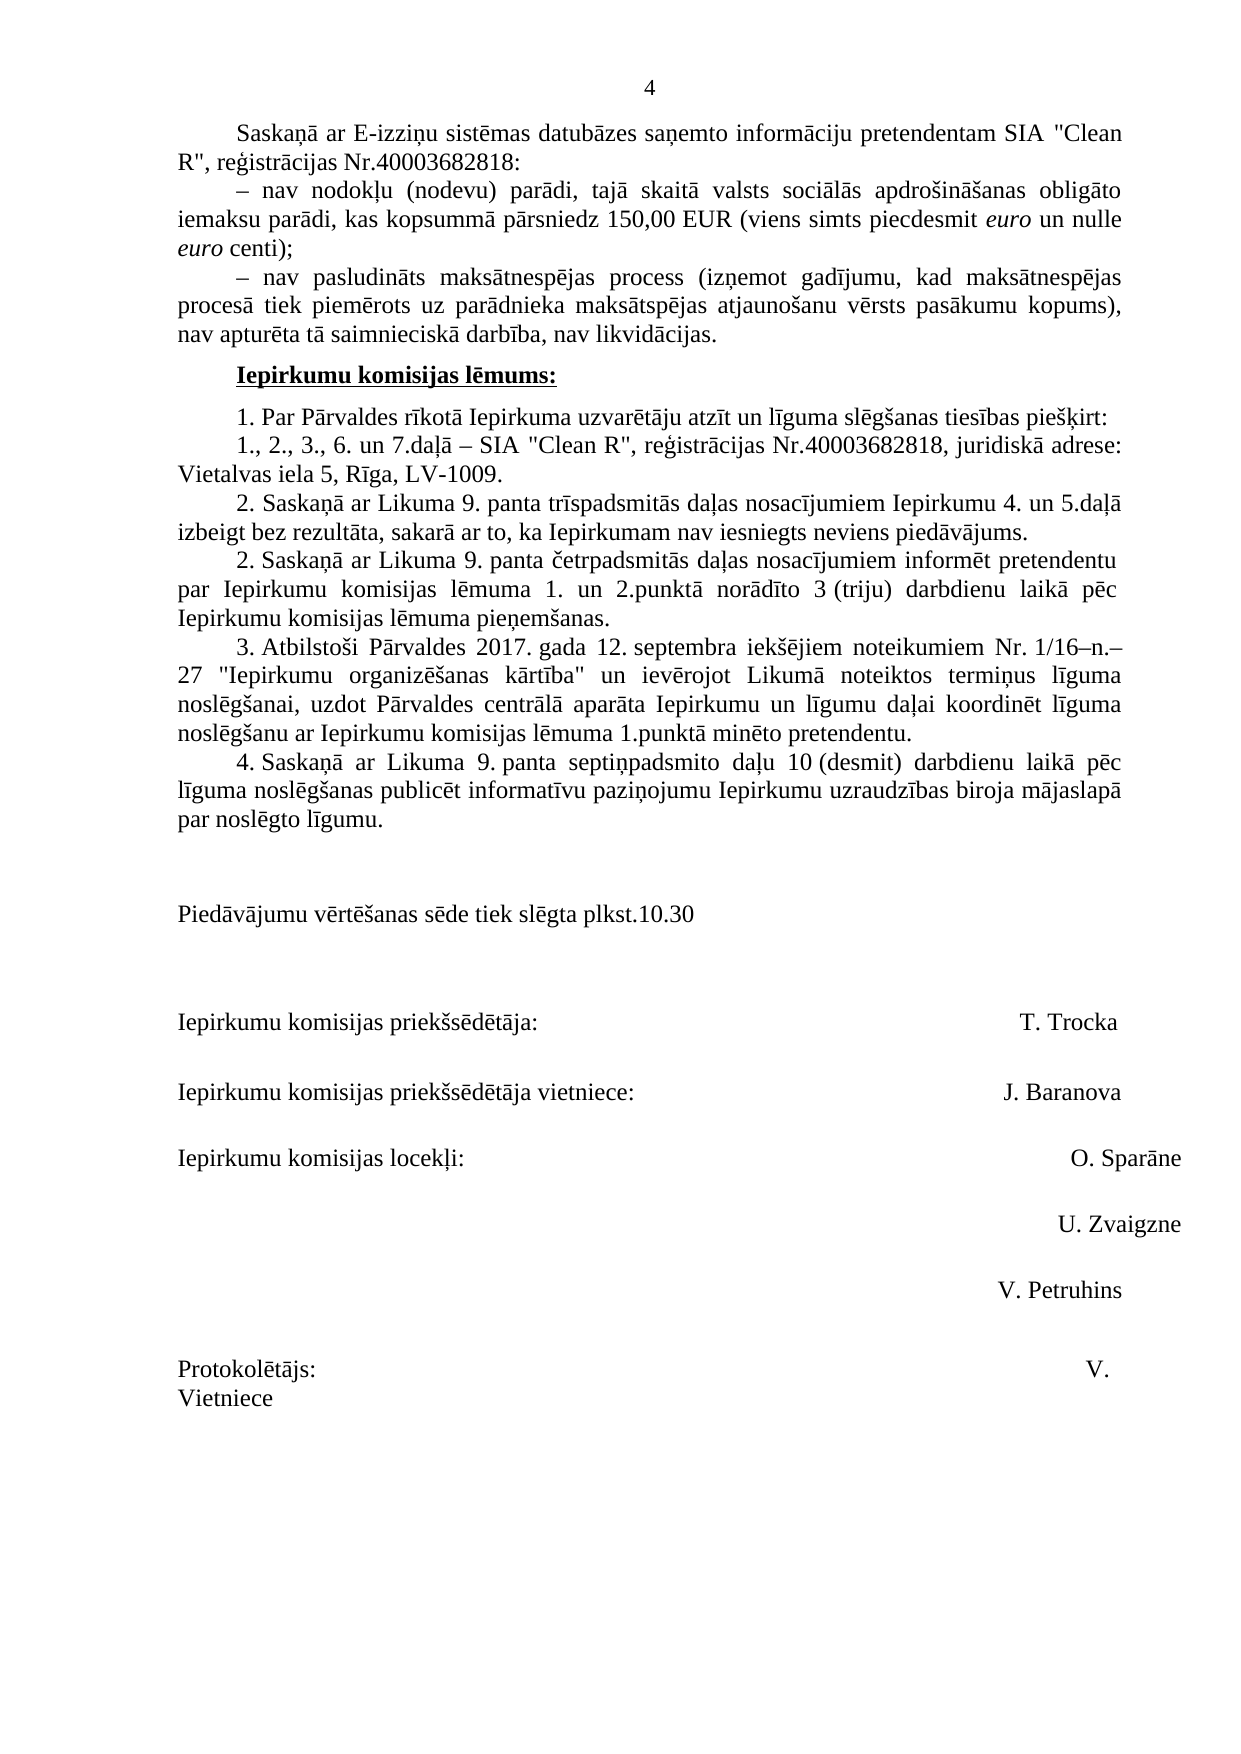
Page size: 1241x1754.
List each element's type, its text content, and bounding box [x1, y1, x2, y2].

text 2. Saskaņā ar Likuma 9. panta trīspadsmitās daļas nosacījumiem Iepirkumu 4. un 5.daļā izbeigt bez rezultāta, sakarā ar to, ka Iepirkumam nav iesniegts neviens piedāvājums. [177, 488, 1122, 546]
text Iepirkumu komisijas locekļi: O. Sparāne [177, 1143, 1122, 1172]
text V. Petruhins [177, 1276, 1122, 1304]
text – nav nodokļu (nodevu) parādi, tajā skaitā valsts sociālās apdrošināšanas obligāto iemaksu parādi, kas kopsummā pārsniedz 150,00 EUR (viens simts piecdesmit euro un nulle euro centi); [177, 176, 1122, 262]
text Iepirkumu komisijas lēmums: [177, 361, 1122, 389]
text Protokolētājs: V. Vietniece [177, 1354, 1122, 1412]
text Iepirkumu komisijas priekšsēdētāja: T. Trocka [177, 1007, 1122, 1036]
text 2. Saskaņā ar Likuma 9. panta četrpadsmitās daļas nosacījumiem informēt pretendentu par Iepirkumu komisijas lēmuma 1. un 2.punktā norādīto 3 (triju) darbdienu laikā pēc Iepirkumu komisijas lēmuma pieņemšanas. [177, 546, 1117, 632]
text Iepirkumu komisijas priekšsēdētāja vietniece: J. Baranova [177, 1077, 1122, 1106]
text 1. Par Pārvaldes rīkotā Iepirkuma uzvarētāju atzīt un līguma slēgšanas tiesības piešķirt: [177, 402, 1122, 431]
text Saskaņā ar E-izziņu sistēmas datubāzes saņemto informāciju pretendentam SIA "Clean R", reģistrācijas Nr.40003682818: [177, 118, 1122, 176]
text – nav pasludināts maksātnespējas process (izņemot gadījumu, kad maksātnespējas procesā tiek piemērots uz parādnieka maksātspējas atjaunošanu vērsts pasākumu kopums), nav apturēta tā saimnieciskā darbība, nav likvidācijas. [177, 262, 1122, 348]
text 1., 2., 3., 6. un 7.daļā – SIA "Clean R", reģistrācijas Nr.40003682818, juridiskā adrese: Vietalvas iela 5, Rīga, LV-1009. [177, 431, 1122, 488]
text 4. Saskaņā ar Likuma 9. panta septiņpadsmito daļu 10 (desmit) darbdienu laikā pēc līguma noslēgšanas publicēt informatīvu paziņojumu Iepirkumu uzraudzības biroja mājaslapā par noslēgto līgumu. [177, 747, 1122, 833]
text U. Zvaigzne [177, 1209, 1122, 1238]
text Piedāvājumu vērtēšanas sēde tiek slēgta plkst.10.30 [177, 899, 1122, 928]
text 3. Atbilstoši Pārvaldes 2017. gada 12. septembra iekšējiem noteikumiem Nr. 1/16–n.–27 "Iepirkumu organizēšanas kārtība" un ievērojot Likumā noteiktos termiņus līguma noslēgšanai, uzdot Pārvaldes centrālā aparāta Iepirkumu un līgumu daļai koordinēt līguma noslēgšanu ar Iepirkumu komisijas lēmuma 1.punktā minēto pretendentu. [177, 632, 1122, 747]
